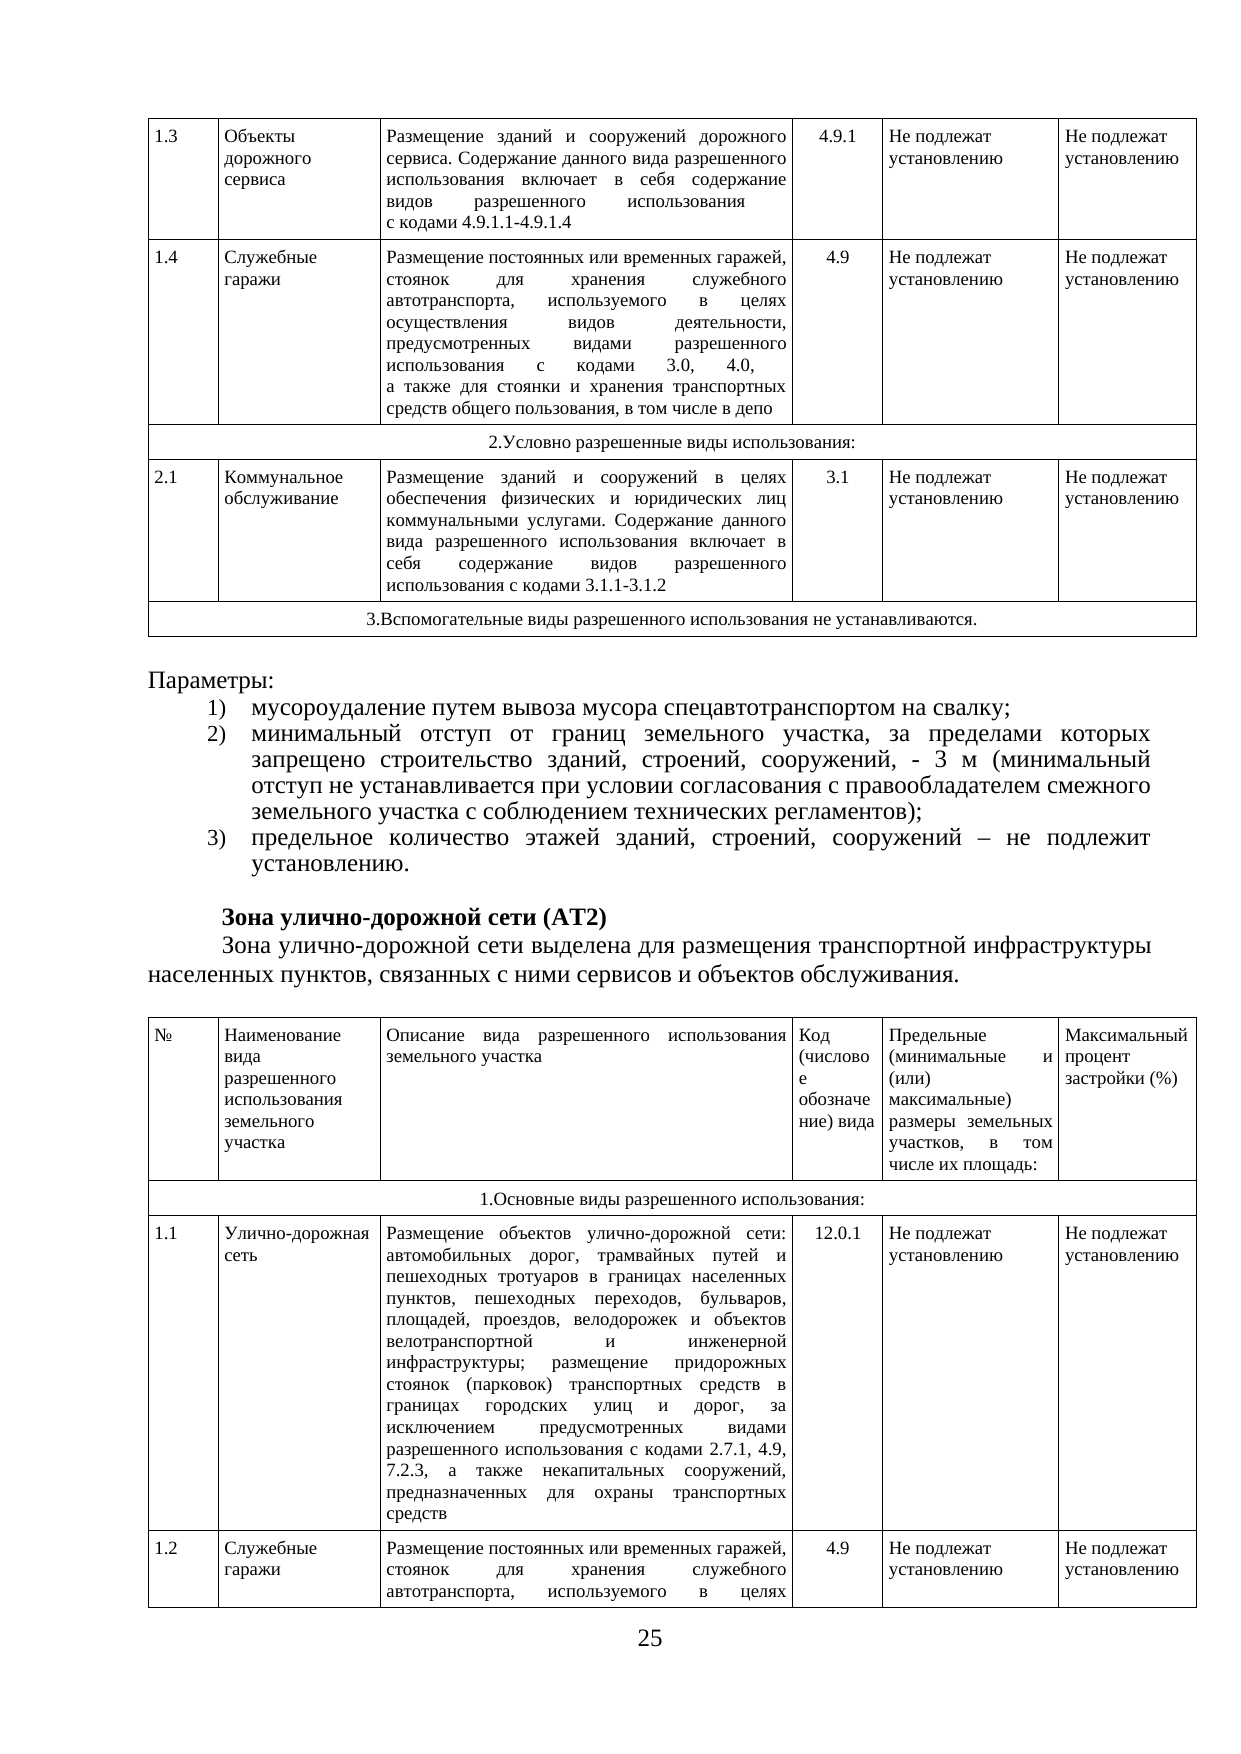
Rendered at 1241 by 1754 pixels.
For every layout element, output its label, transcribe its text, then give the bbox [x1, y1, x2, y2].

table_cell Не подлежат установлению [883, 240, 1058, 424]
text Зона улично-дорожной сети (АТ2) [148, 902, 1152, 930]
text Параметры: [148, 665, 1079, 694]
table_cell Улично-дорожная сеть [219, 1216, 380, 1530]
table_cell 4.9 [793, 240, 882, 424]
table_cell 1.Основные виды разрешенного использования: [149, 1181, 1196, 1215]
table_cell Служебные гаражи [219, 240, 380, 424]
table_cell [381, 1531, 792, 1607]
table_cell 1.1 [149, 1216, 218, 1530]
table_cell Размещение зданий и сооружений в целях обеспечения физических и юридических лиц коммунальными услугами. Содержание данного вида разрешенного использования включает в себя содержание видов разрешенного использования с кодами 3.1.1-3.1.2 [381, 460, 792, 601]
table_cell Служебные гаражи [219, 1531, 380, 1607]
table_cell Размещение объектов улично-дорожной сети: автомобильных дорог, трамвайных путей и пешеходных тротуаров в границах населенных пунктов, пешеходных переходов, бульваров, площадей, проездов, велодорожек и объектов велотранспортной и инженерной инфраструктуры; размещение придорожных стоянок (парковок) транспортных средств в границах городских улиц и дорог, за исключением предусмотренных видами разрешенного использования с кодами 2.7.1, 4.9, 7.2.3, а также некапитальных сооружений, предназначенных для охраны транспортных средств [381, 1216, 792, 1530]
table_cell 2.1 [149, 460, 218, 601]
table_cell Коммунальное обслуживание [219, 460, 380, 601]
table_cell 2.Условно разрешенные виды использования: [149, 425, 1196, 459]
list мусороудаление путем вывоза мусора спецавтотранспортом на свалку; [187, 694, 1152, 720]
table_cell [1059, 1531, 1196, 1607]
table_header Предельные (минимальные и (или) максимальные) размеры земельных участков, в том числе их площадь: [883, 1018, 1058, 1180]
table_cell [883, 1531, 1058, 1607]
table_cell 3.Вспомогательные виды разрешенного использования не устанавливаются. [149, 602, 1196, 636]
table_cell Размещение зданий и сооружений дорожного сервиса. Содержание данного вида разрешенного использования включает в себя содержание видов разрешенного использования с кодами 4.9.1.1-4.9.1.4 [381, 119, 792, 239]
table_cell Не подлежат установлению [1059, 240, 1196, 424]
text Зона улично-дорожной сети выделена для размещения транспортной инфраструктуры населенных пунктов, связанных с ними сервисов и объектов обслуживания. [148, 930, 1152, 988]
table_header Описание вида разрешенного использования земельного участка [381, 1018, 792, 1180]
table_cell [1059, 119, 1196, 239]
table_cell Не подлежат установлению [1059, 1216, 1196, 1530]
table_cell 1.3 [149, 119, 218, 239]
table_cell 1.4 [149, 240, 218, 424]
table_cell Не подлежат установлению [883, 460, 1058, 601]
table_header Наименование вида разрешенного использования земельного участка [219, 1018, 380, 1180]
list минимальный отступ от границ земельного участка, за пределами которых запрещено строительство зданий, строений, сооружений, - 3 м (минимальный отступ не устанавливается при условии согласования с правообладателем смежного земельного участка с соблюдением технических регламентов); [207, 720, 1152, 824]
table_cell 4.9 [793, 1531, 882, 1607]
table_cell Не подлежат установлению [1059, 460, 1196, 601]
table_cell Объекты дорожного сервиса [219, 119, 380, 239]
table_header № [149, 1018, 218, 1180]
list предельное количество этажей зданий, строений, сооружений – не подлежит установлению. [207, 824, 1152, 876]
table_cell 4.9.1 [793, 119, 882, 239]
table_cell 12.0.1 [793, 1216, 882, 1530]
table_header Максимальный процент застройки (%) [1059, 1018, 1196, 1180]
table_cell 3.1 [793, 460, 882, 601]
table_cell 1.2 [149, 1531, 218, 1607]
table_cell Не подлежат установлению [883, 1216, 1058, 1530]
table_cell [883, 119, 1058, 239]
table_header Код (числовое обозначение) вида [793, 1018, 882, 1180]
